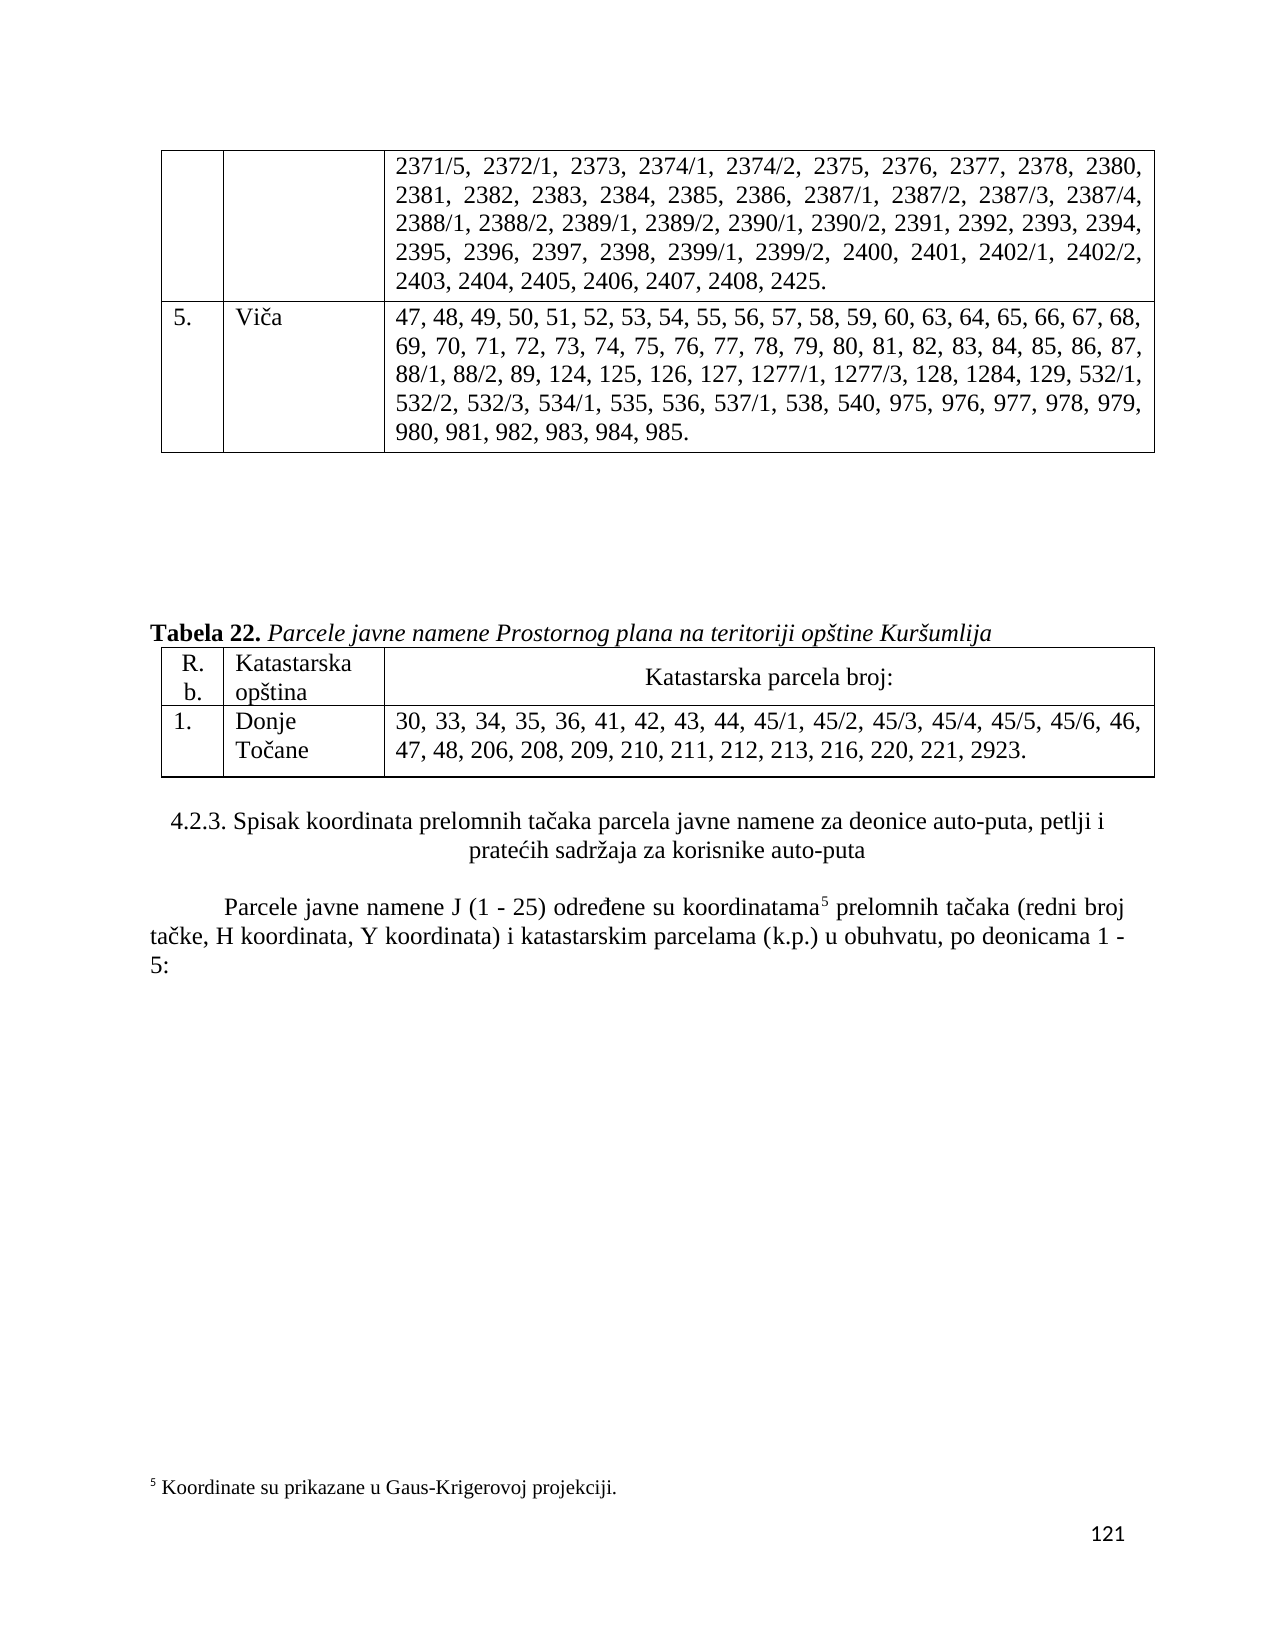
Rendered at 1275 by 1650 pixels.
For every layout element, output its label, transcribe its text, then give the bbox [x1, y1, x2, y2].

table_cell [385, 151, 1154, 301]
text Parcele javne namene J (1 - 25) određene su koordinatama prelomnih tačaka (redni broj tačke, H koordinata, Y koordinata) i katastarskim parcelama (k.p.) u obuhvatu, po deonicama 1 - 5: [150, 892, 1125, 979]
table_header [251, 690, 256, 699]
text 4.2.3. Spisak koordinata prelomnih tačaka parcela javne namene za deonice auto-puta, petlji i pratećih sadržaja za korisnike auto-puta [150, 806, 1125, 864]
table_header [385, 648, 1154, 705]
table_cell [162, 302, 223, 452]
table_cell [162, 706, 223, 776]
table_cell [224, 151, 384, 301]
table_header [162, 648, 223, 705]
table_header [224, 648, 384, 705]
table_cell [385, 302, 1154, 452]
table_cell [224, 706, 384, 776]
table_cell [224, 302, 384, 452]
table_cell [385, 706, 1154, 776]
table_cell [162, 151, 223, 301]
text Tabela 22. Parcele javne namene Prostornog plana na teritoriji opštine Kuršumlija [150, 618, 1125, 647]
